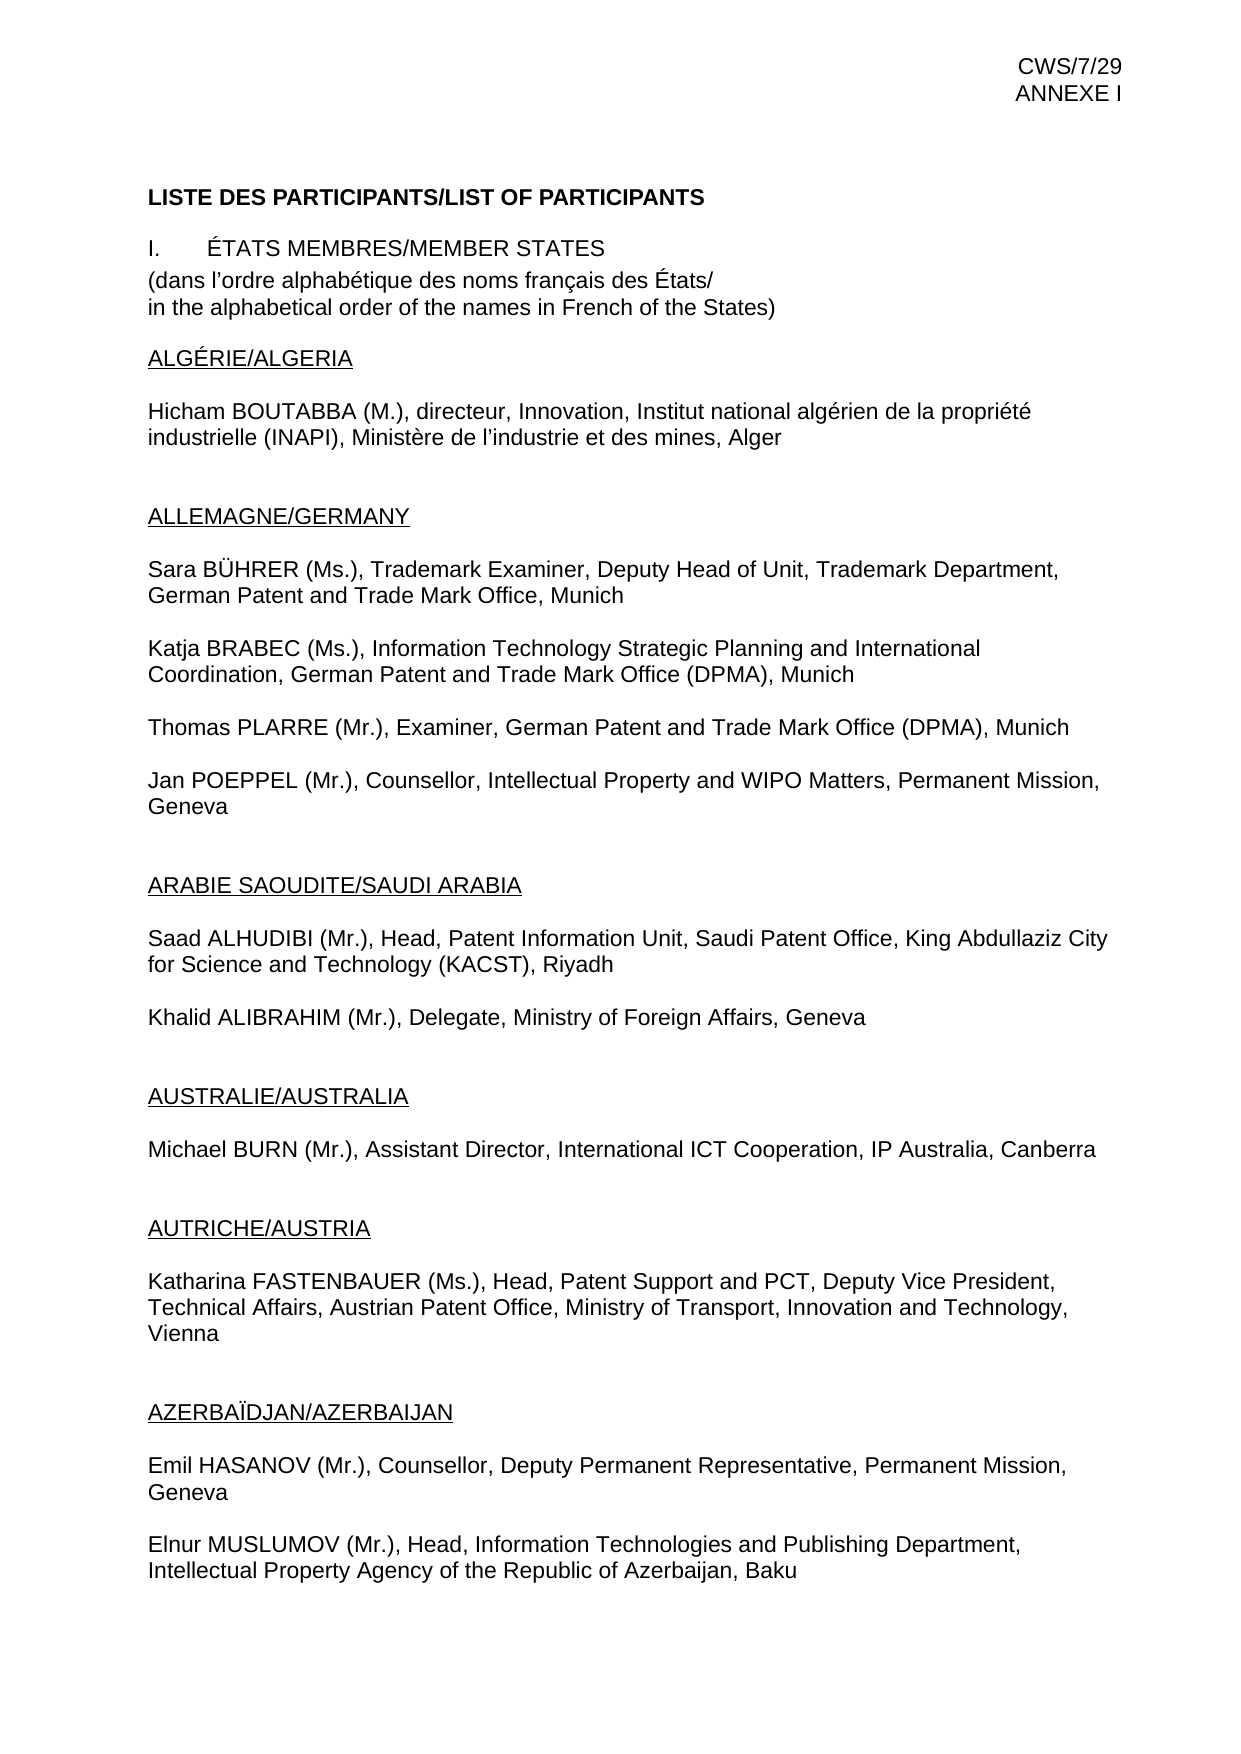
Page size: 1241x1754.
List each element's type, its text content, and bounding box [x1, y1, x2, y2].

text Thomas PLARRE (Mr.), Examiner, German Patent and Trade Mark Office (DPMA), Munich [148, 714, 1122, 741]
text AUTRICHE/AUSTRIA [148, 1215, 1122, 1241]
subtitle I. ÉTATS MEMBRES/MEMBER STATES [148, 235, 1122, 261]
text Katharina FASTENBAUER (Ms.), Head, Patent Support and PCT, Deputy Vice President, Technical Affairs, Austrian Patent Office, Ministry of Transport, Innovation and Technology, Vienna [148, 1268, 1122, 1347]
text Sara BÜHRER (Ms.), Trademark Examiner, Deputy Head of Unit, Trademark Department, German Patent and Trade Mark Office, Munich [148, 556, 1122, 609]
text Katja BRABEC (Ms.), Information Technology Strategic Planning and International Coordination, German Patent and Trade Mark Office (DPMA), Munich [148, 635, 1122, 688]
text Elnur MUSLUMOV (Mr.), Head, Information Technologies and Publishing Department, Intellectual Property Agency of the Republic of Azerbaijan, Baku [148, 1531, 1122, 1584]
subtitle LISTE DES PARTICIPANTS/LIST OF PARTICIPANTS [148, 183, 1122, 210]
text AZERBAÏDJAN/AZERBAIJAN [148, 1399, 1122, 1426]
text ALGÉRIE/ALGERIA [148, 345, 1122, 372]
text (dans l’ordre alphabétique des noms français des États/ in the alphabetical order of the names in French of the States) [148, 267, 1122, 320]
text Emil HASANOV (Mr.), Counsellor, Deputy Permanent Representative, Permanent Mission, Geneva [148, 1452, 1122, 1505]
text Khalid ALIBRAHIM (Mr.), Delegate, Ministry of Foreign Affairs, Geneva [148, 1004, 1122, 1030]
text Hicham BOUTABBA (M.), directeur, Innovation, Institut national algérien de la propriété industrielle (INAPI), Ministère de l’industrie et des mines, Alger [148, 398, 1122, 451]
text ARABIE SAOUDITE/SAUDI ARABIA [148, 872, 1122, 899]
text Michael BURN (Mr.), Assistant Director, International ICT Cooperation, IP Australia, Canberra [148, 1136, 1122, 1162]
text Saad ALHUDIBI (Mr.), Head, Patent Information Unit, Saudi Patent Office, King Abdullaziz City for Science and Technology (KACST), Riyadh [148, 925, 1122, 978]
text AUSTRALIE/AUSTRALIA [148, 1083, 1122, 1109]
text ALLEMAGNE/GERMANY [148, 503, 1122, 530]
text Jan POEPPEL (Mr.), Counsellor, Intellectual Property and WIPO Matters, Permanent Mission, Geneva [148, 767, 1122, 819]
